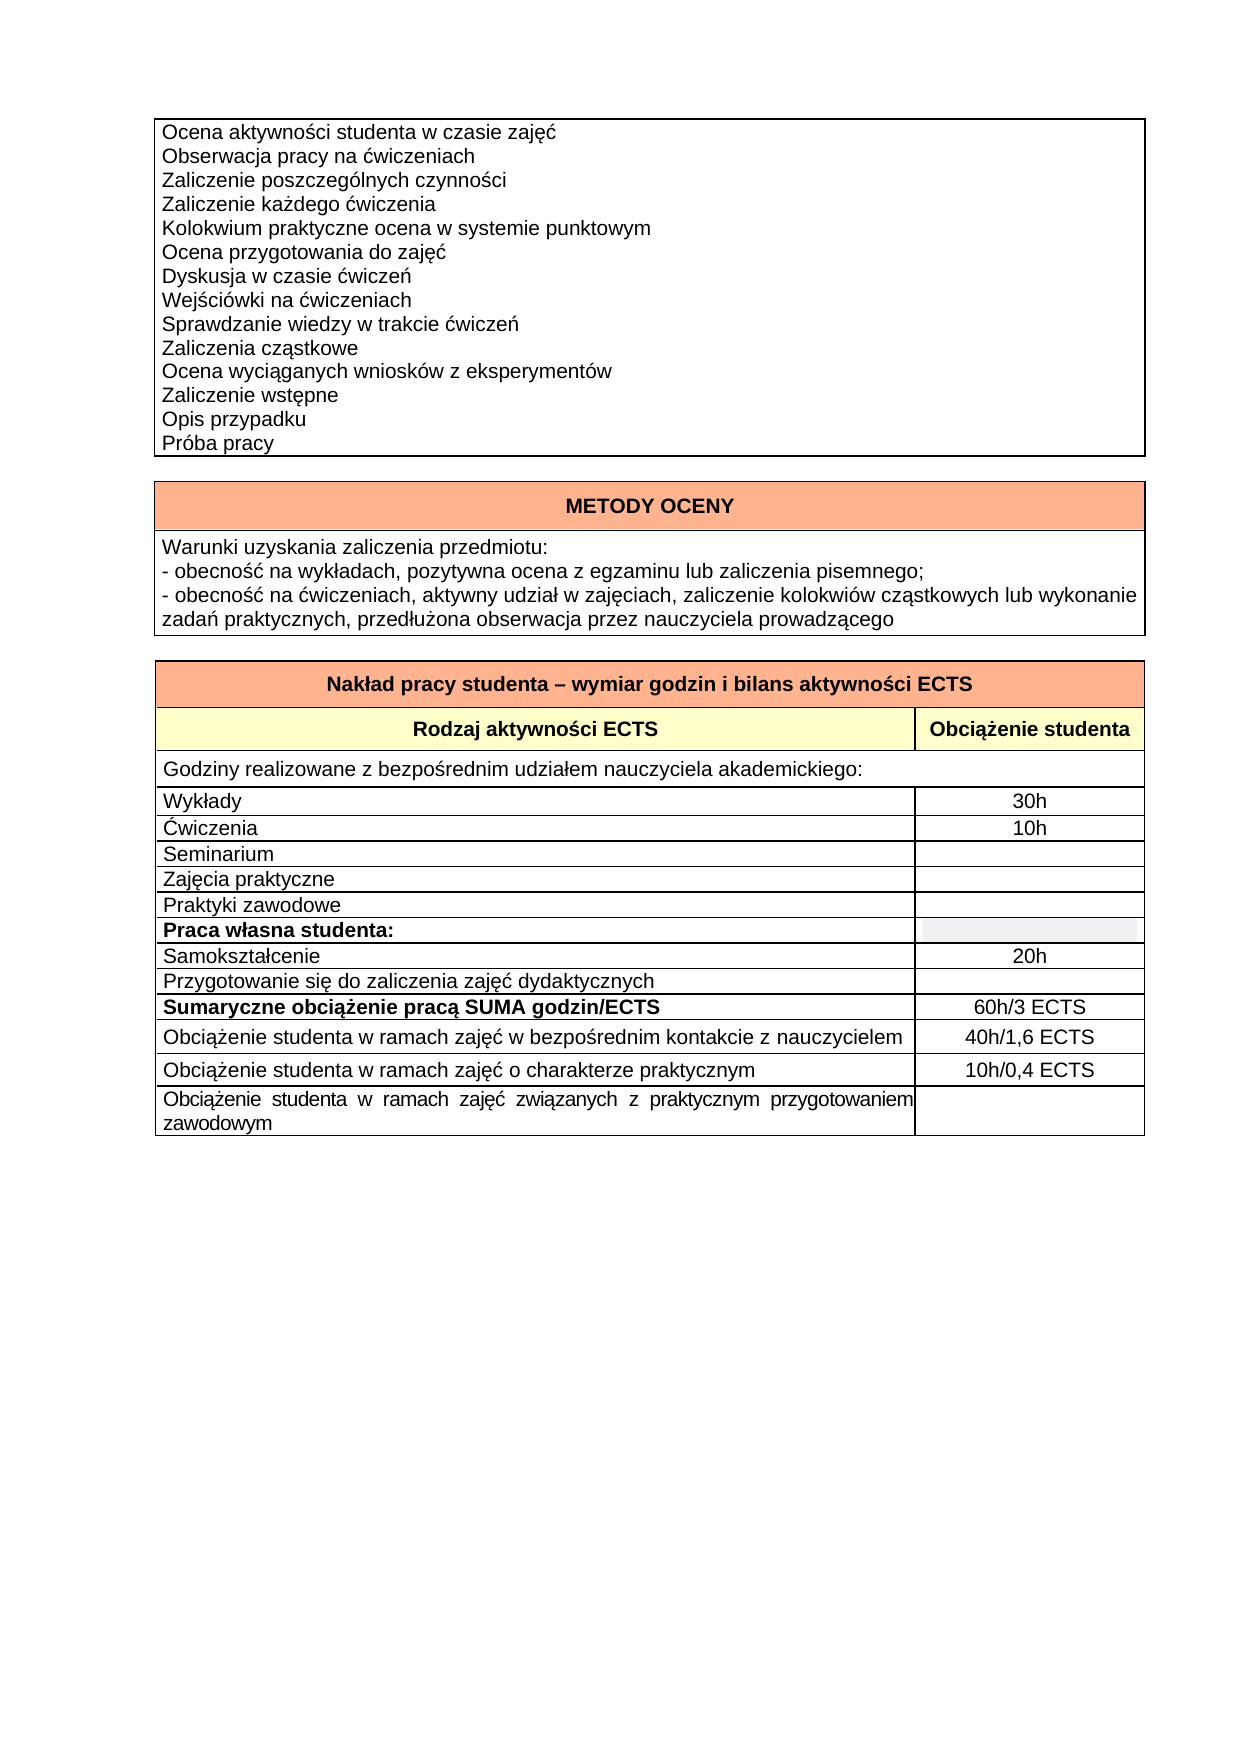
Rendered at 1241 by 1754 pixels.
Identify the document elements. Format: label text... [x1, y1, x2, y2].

table_cell Przygotowanie się do zaliczenia zajęć dydaktycznych [156, 969, 914, 993]
table_cell Obciążenie studenta w ramach zajęć w bezpośrednim kontakcie z nauczycielem [156, 1020, 914, 1053]
table_cell Obciążenie studenta [916, 708, 1144, 750]
table_cell [1137, 918, 1144, 942]
table_cell Obciążenie studenta w ramach zajęć związanych z praktycznym przygotowaniem zawodowym [156, 1086, 914, 1135]
table_cell 10h/0,4 ECTS [916, 1054, 1144, 1085]
table_cell Praca własna studenta: [156, 918, 914, 942]
table_header METODY OCENY [155, 482, 1144, 529]
table_cell Warunki uzyskania zaliczenia przedmiotu: - obecność na wykładach, pozytywna ocena z egzaminu lub zaliczenia pisemnego; - obecność na ćwiczeniach, aktywny udział w zajęciach, zaliczenie kolokwiów cząstkowych lub wykonanie zadań praktycznych, przedłużona obserwacja przez nauczyciela prowadzącego [155, 531, 1144, 634]
table_cell Rodzaj aktywności ECTS [156, 708, 914, 750]
table_cell Ćwiczenia [156, 816, 914, 840]
table_cell [916, 867, 1144, 891]
table_cell Obciążenie studenta w ramach zajęć o charakterze praktycznym [156, 1054, 914, 1085]
table_cell [916, 1087, 1144, 1135]
table_cell [916, 969, 1144, 993]
table_cell [916, 842, 1144, 866]
table_cell 40h/1,6 ECTS [916, 1020, 1144, 1053]
table_cell Praktyki zawodowe [156, 892, 914, 917]
table_cell Seminarium [156, 841, 914, 866]
table_cell 10h [916, 816, 1144, 840]
table_cell Sumaryczne obciążenie pracą SUMA godzin/ECTS [156, 994, 914, 1019]
table_header Nakład pracy studenta – wymiar godzin i bilans aktywności ECTS [156, 662, 1144, 707]
table_cell 60h/3 ECTS [916, 995, 1144, 1019]
table_cell Samokształcenie [156, 943, 914, 968]
table_cell Godziny realizowane z bezpośrednim udziałem nauczyciela akademickiego: [156, 751, 1144, 786]
table_cell [916, 918, 922, 942]
table_cell [916, 893, 1144, 917]
table_cell 30h [916, 788, 1144, 814]
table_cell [155, 120, 1144, 455]
table_cell Zajęcia praktyczne [156, 867, 914, 891]
table_cell Wykłady [156, 787, 914, 814]
table_cell 20h [916, 944, 1144, 968]
